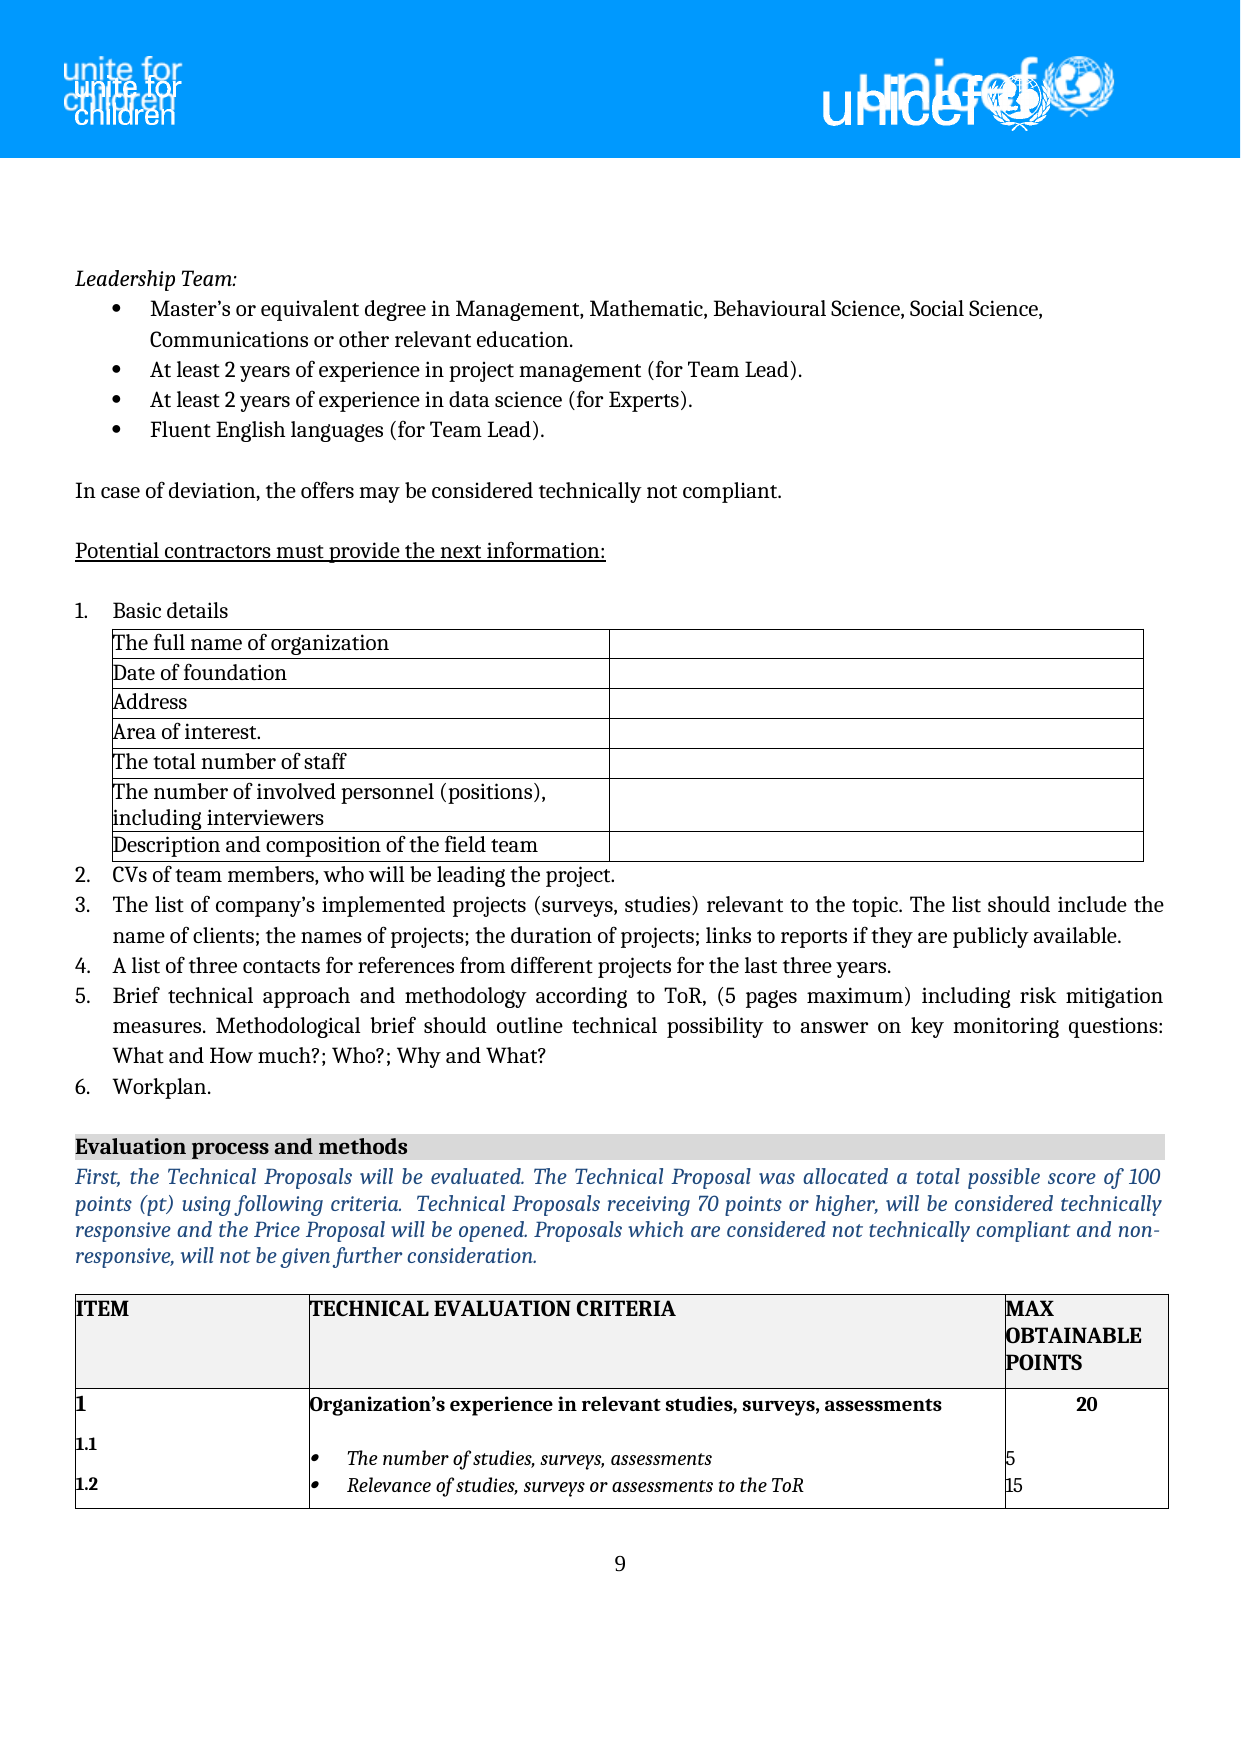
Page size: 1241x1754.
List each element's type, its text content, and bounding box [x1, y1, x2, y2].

table_cell Date of foundation [113, 659, 609, 688]
table_cell The number of involved personnel (positions), including interviewers [113, 779, 609, 831]
table_cell [610, 779, 1143, 831]
list At least 2 years of experience in project management (for Team Lead). [112, 357, 1165, 383]
picture [64, 56, 1116, 131]
text First, the Technical Proposals will be evaluated. The Technical Proposal was allocated a total possible score of 100 points (pt) using following criteria. Technical Proposals receiving 70 points or higher, will be considered technically responsive and the Price Proposal will be opened. Proposals which are considered not technically compliant and non-responsive, will not be given further consideration. [75, 1164, 1165, 1269]
table_cell [610, 719, 1143, 748]
table_cell Description and composition of the field team [113, 832, 609, 861]
table_header The full name of organization [113, 630, 609, 658]
table_cell Address [113, 689, 609, 718]
list Basic details [75, 598, 1165, 624]
list Brief technical approach and methodology according to ToR, (5 pages maximum) including risk mitigation measures. Methodological brief should outline technical possibility to answer on key monitoring questions: What and How much?; Who?; Why and What? [75, 983, 1165, 1069]
list At least 2 years of experience in data science (for Experts). [112, 387, 1165, 413]
table_cell [610, 689, 1143, 718]
table_cell [610, 749, 1143, 777]
text Evaluation process and methods [75, 1134, 1165, 1160]
text In case of deviation, the offers may be considered technically not compliant. [75, 477, 1165, 504]
table_cell Area of interest. [113, 719, 609, 748]
table_header MAX OBTAINABLE POINTS [1006, 1295, 1168, 1388]
list A list of three contacts for references from different projects for the last three years. [75, 953, 1165, 979]
table_cell [610, 659, 1143, 688]
list Fluent English languages (for Team Lead). [112, 417, 1165, 443]
table_cell Organization’s experience in relevant studies, surveys, assessments The number of studies, surveys, assessments Relevance of studies, surveys or assessments to the ToR [310, 1389, 1005, 1508]
table_header ITEM [76, 1295, 309, 1388]
list Master’s or equivalent degree in Management, Mathematic, Behavioural Science, Social Science, Communications or other relevant education. [112, 296, 1165, 353]
table_cell The total number of staff [113, 749, 609, 777]
text Leadership Team: [75, 266, 1165, 292]
table_cell 1 1.1 1.2 [76, 1389, 309, 1508]
text Potential contractors must provide the next information: [75, 538, 1165, 564]
table_cell [610, 832, 1143, 861]
list Workplan. [75, 1073, 1165, 1100]
list CVs of team members, who will be leading the project. [75, 862, 1165, 888]
table_header [610, 630, 1143, 658]
list The list of company’s implemented projects (surveys, studies) relevant to the topic. The list should include the name of clients; the names of projects; the duration of projects; links to reports if they are publicly available. [75, 892, 1165, 949]
table_cell 20 5 15 [1006, 1389, 1168, 1508]
table_header TECHNICAL EVALUATION CRITERIA [310, 1295, 1005, 1388]
